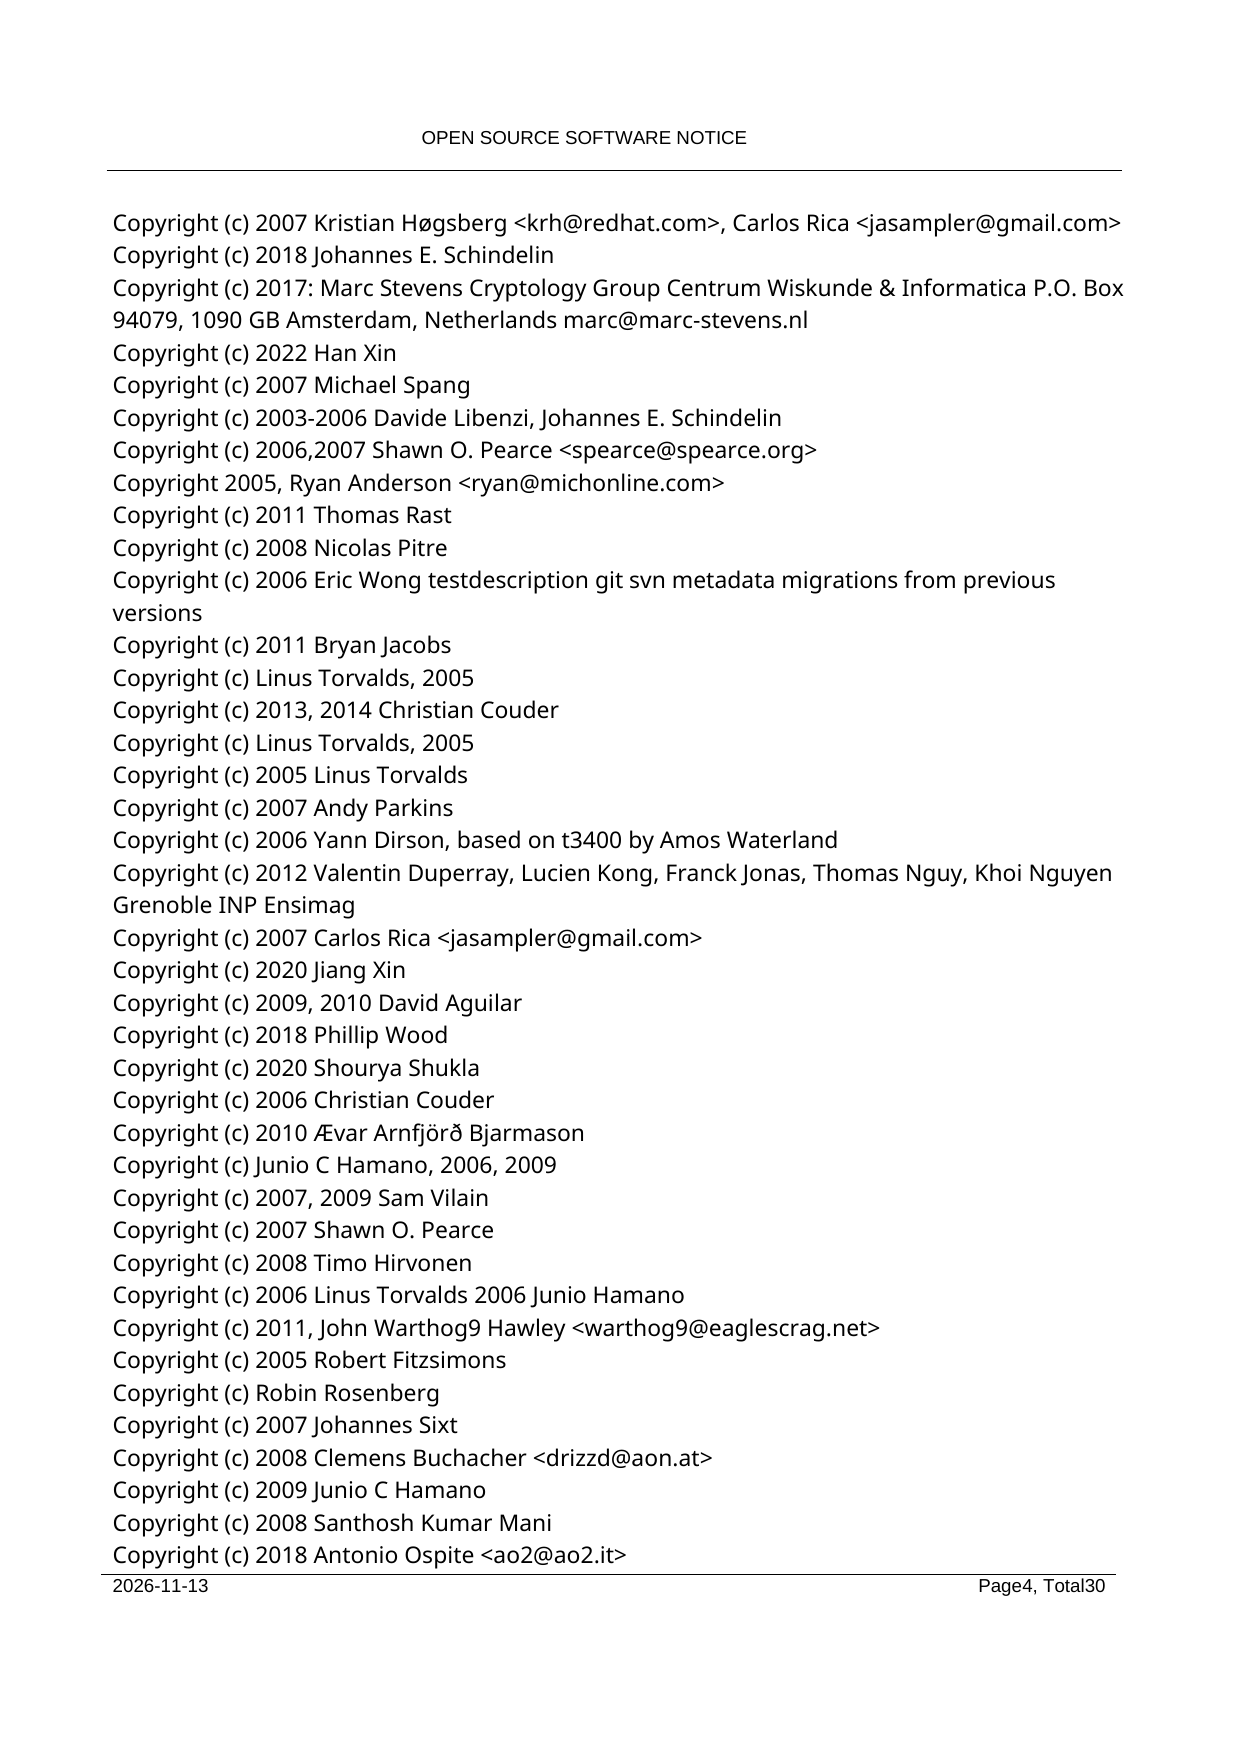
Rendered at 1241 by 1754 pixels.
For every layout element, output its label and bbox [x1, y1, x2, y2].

text [112, 206, 1128, 1571]
